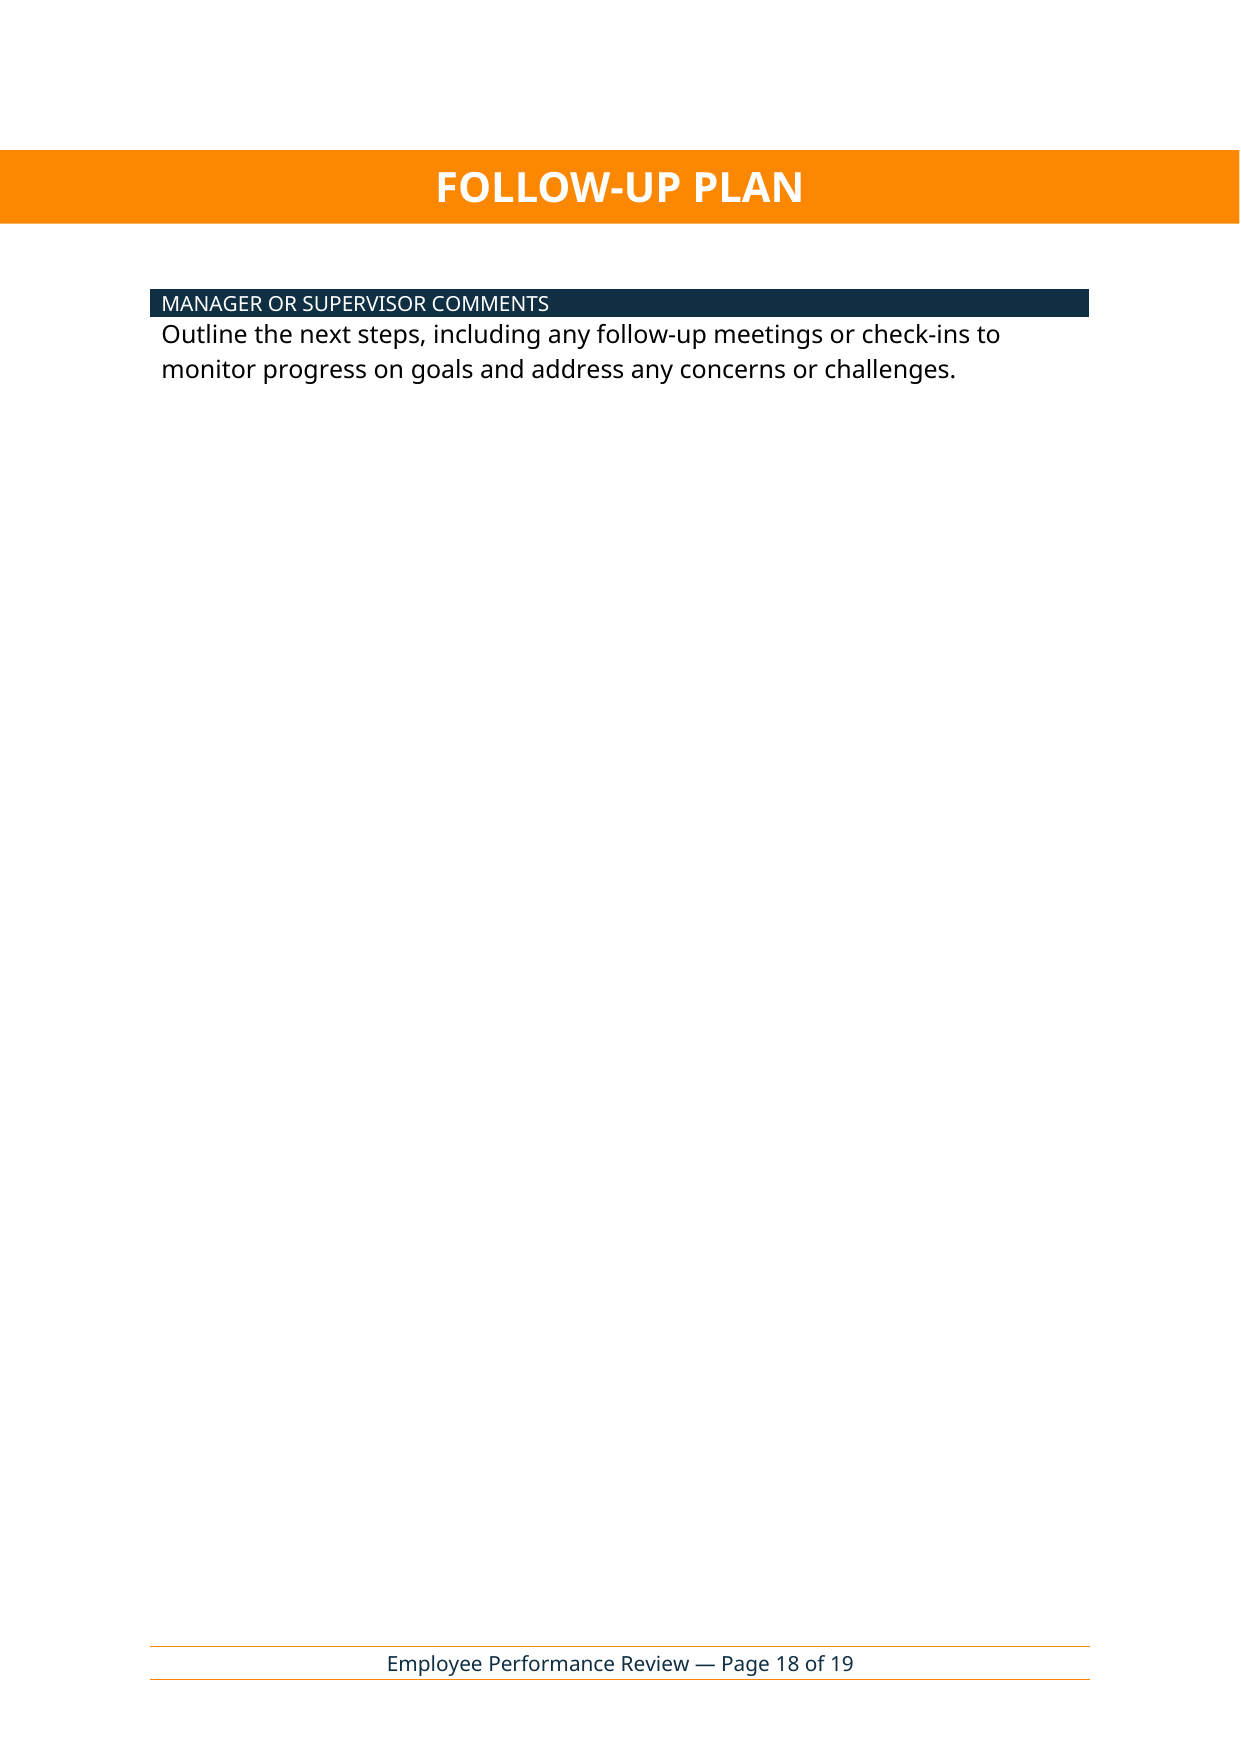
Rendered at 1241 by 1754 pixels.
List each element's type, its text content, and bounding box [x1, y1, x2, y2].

table_cell Outline the next steps, including any follow-up meetings or check-ins to monitor progress on goals and address any concerns or challenges. [150, 317, 1089, 698]
table_header MANAGER OR SUPERVISOR COMMENTS [150, 289, 1089, 317]
